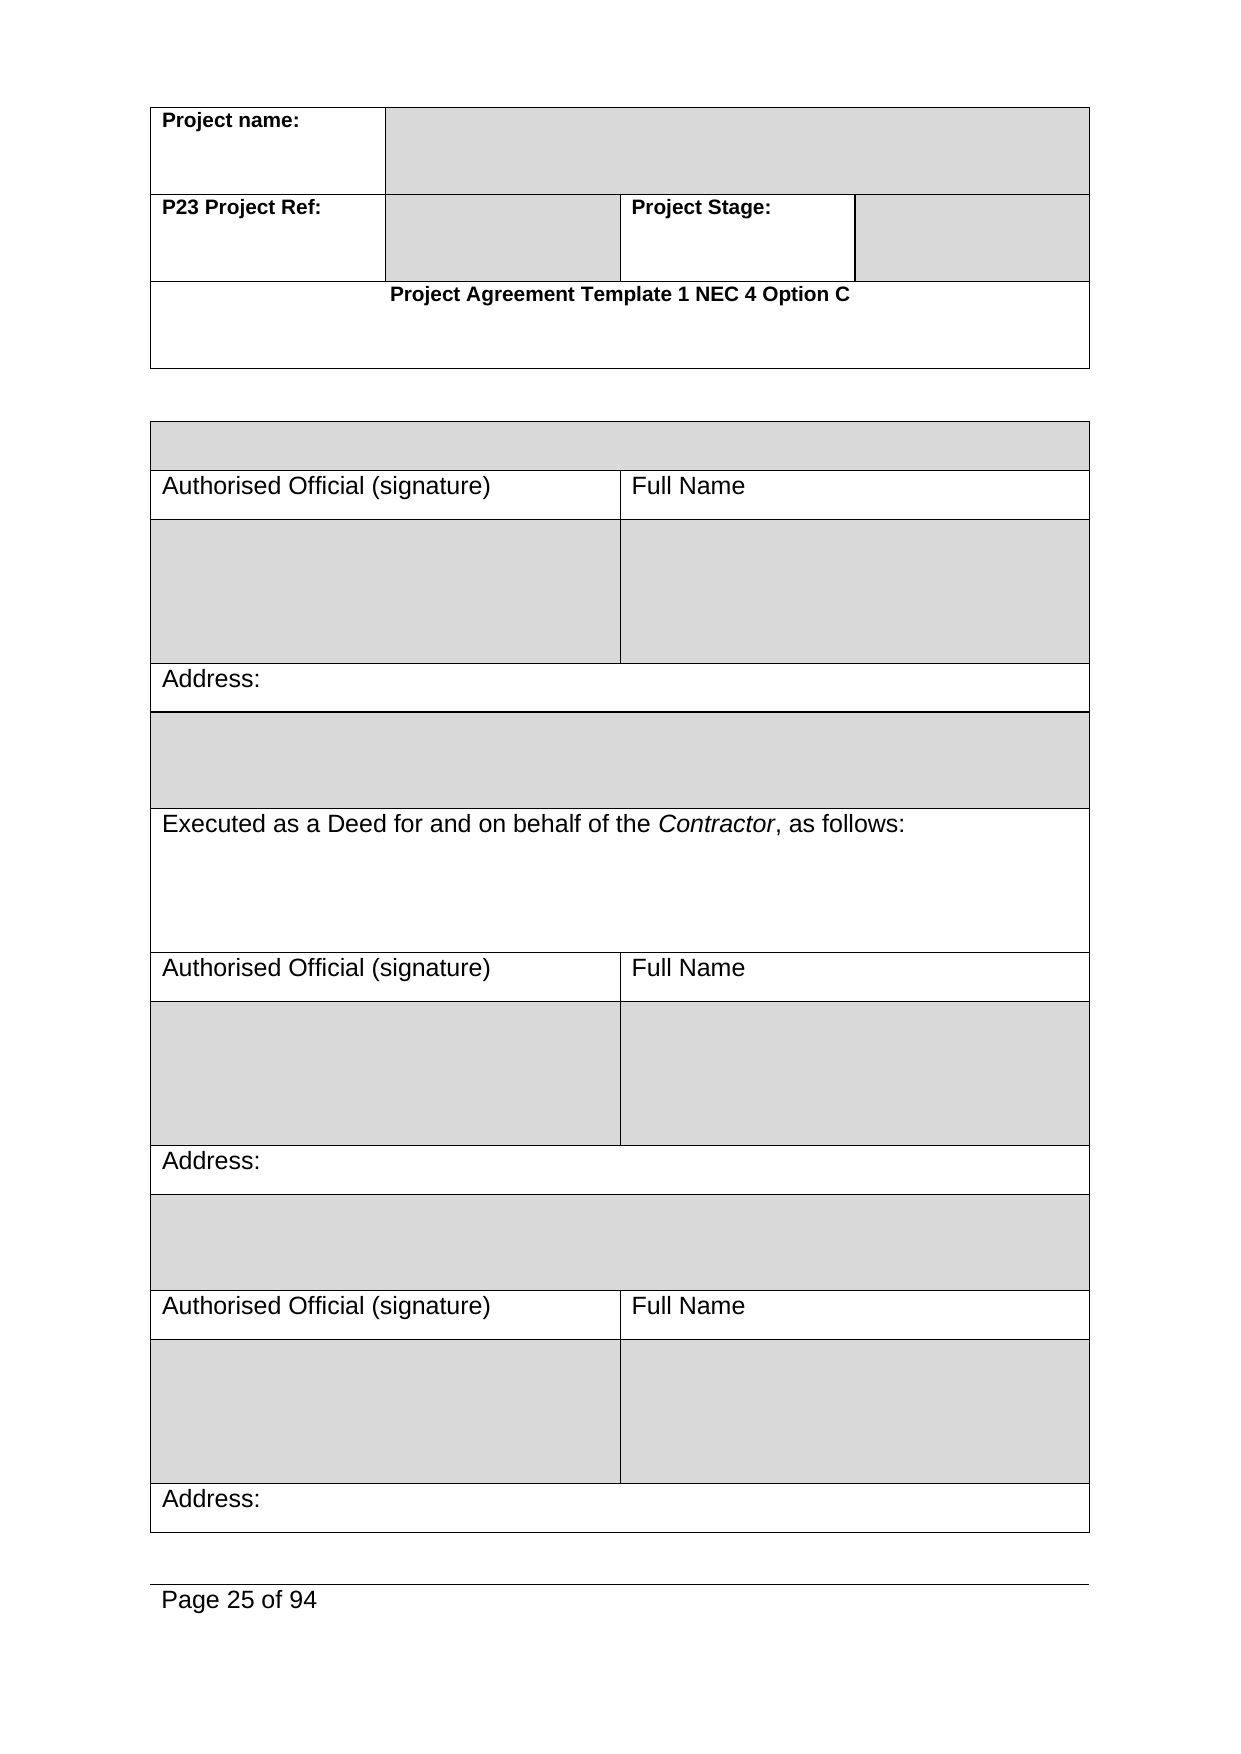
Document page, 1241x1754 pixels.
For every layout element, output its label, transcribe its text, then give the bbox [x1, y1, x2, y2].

table_cell Full Name [621, 1291, 1089, 1339]
table_cell [621, 1340, 1089, 1483]
table_cell [151, 713, 1089, 808]
table_cell [151, 520, 620, 663]
table_cell [151, 1340, 620, 1483]
table_cell Full Name [621, 471, 1089, 518]
table_cell [621, 1002, 1089, 1145]
table_cell [151, 1195, 1089, 1290]
table_cell Executed as a Deed for and on behalf of the Contractor, as follows: [151, 809, 1089, 952]
table_cell Address: [151, 1484, 1089, 1532]
table_cell [151, 422, 1089, 470]
table_cell Authorised Official (signature) [151, 471, 620, 518]
table_cell [621, 520, 1089, 663]
table_cell Full Name [621, 953, 1089, 1001]
table_cell Address: [151, 1146, 1089, 1194]
table_cell Authorised Official (signature) [151, 953, 620, 1001]
table_cell [151, 1002, 620, 1145]
table_cell Address: [151, 664, 1089, 711]
table_cell Authorised Official (signature) [151, 1291, 620, 1339]
